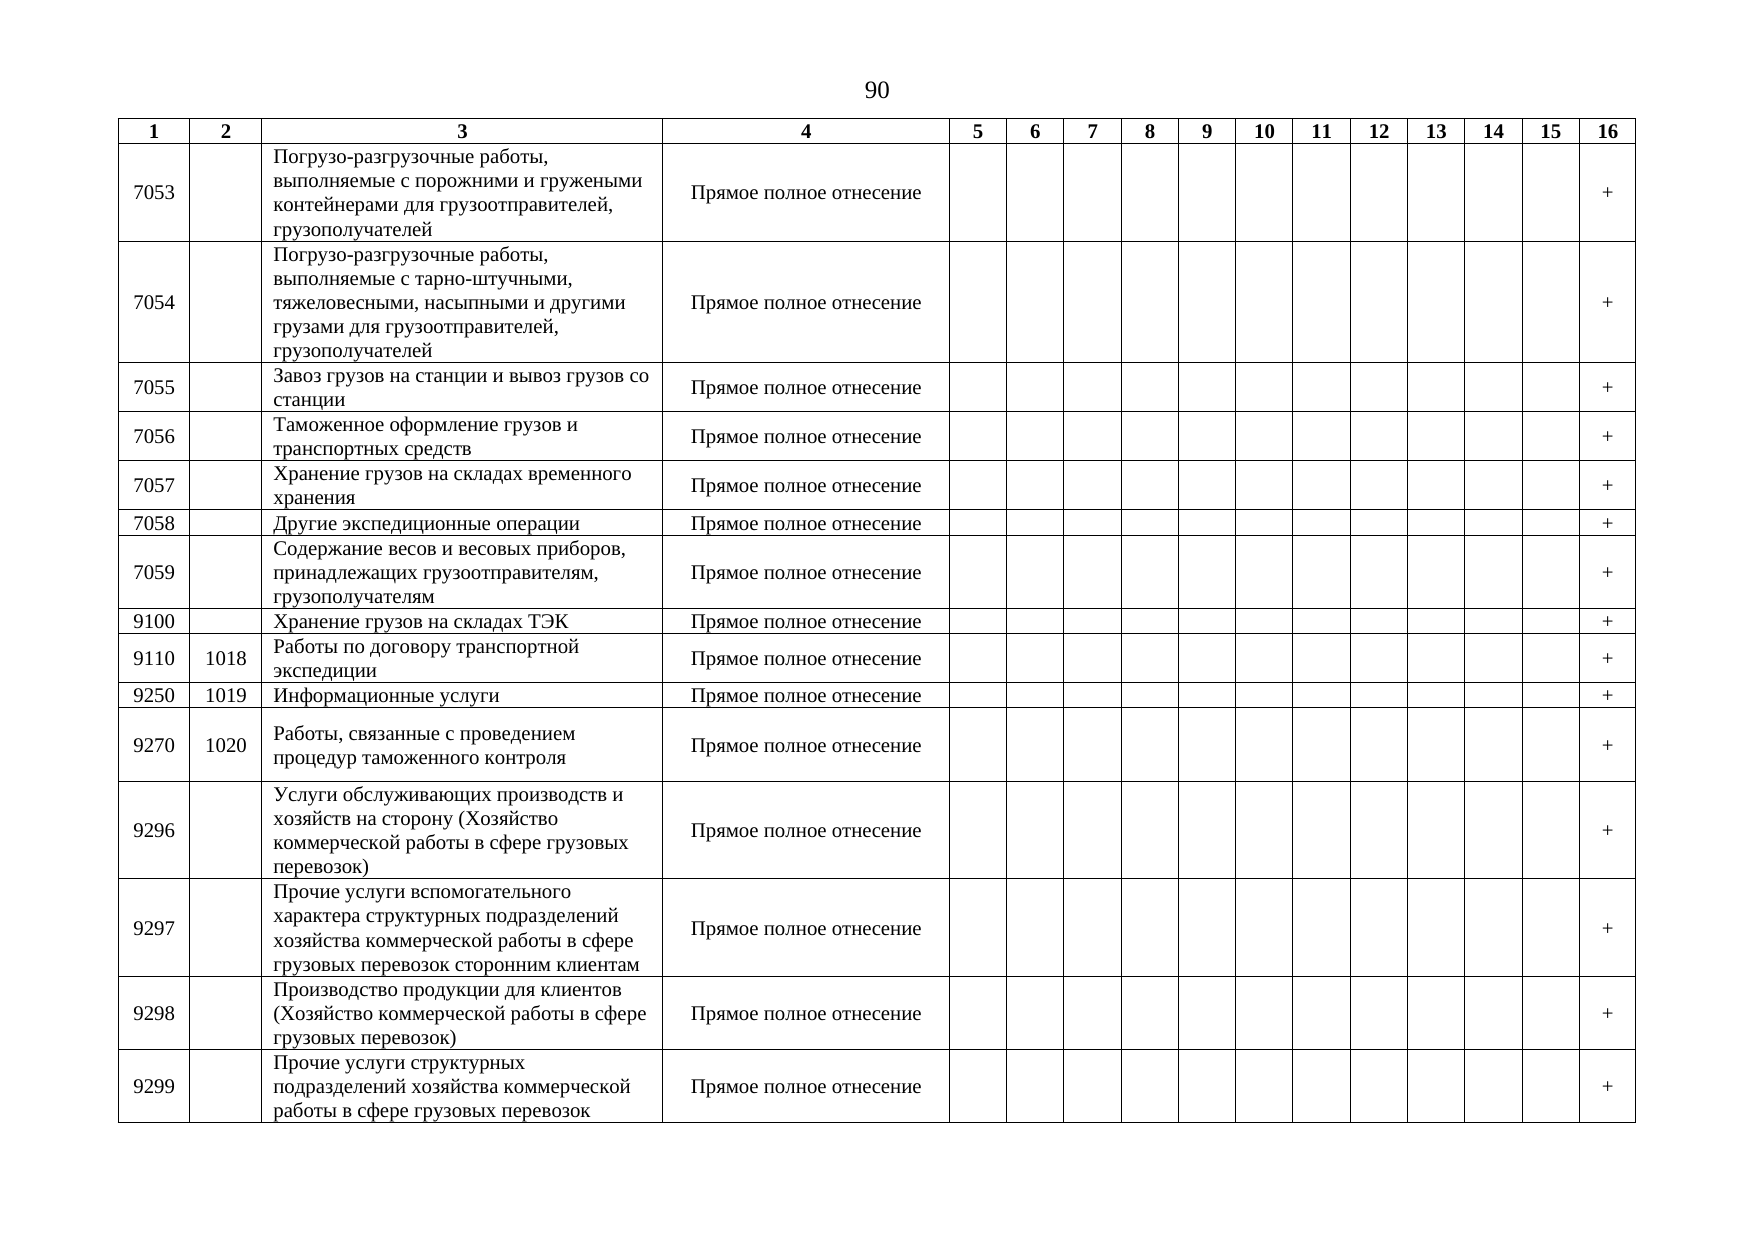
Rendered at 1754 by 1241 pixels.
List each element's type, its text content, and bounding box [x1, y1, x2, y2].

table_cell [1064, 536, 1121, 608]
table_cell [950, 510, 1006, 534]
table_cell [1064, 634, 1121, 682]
table_header 11 [1293, 119, 1350, 143]
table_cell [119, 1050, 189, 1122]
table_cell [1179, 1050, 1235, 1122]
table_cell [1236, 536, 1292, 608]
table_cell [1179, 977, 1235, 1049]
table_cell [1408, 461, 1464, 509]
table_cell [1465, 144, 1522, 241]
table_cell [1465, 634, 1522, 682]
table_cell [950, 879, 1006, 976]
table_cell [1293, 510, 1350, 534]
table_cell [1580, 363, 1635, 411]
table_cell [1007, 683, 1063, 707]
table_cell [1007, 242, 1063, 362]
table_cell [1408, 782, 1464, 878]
table_header 10 [1236, 119, 1292, 143]
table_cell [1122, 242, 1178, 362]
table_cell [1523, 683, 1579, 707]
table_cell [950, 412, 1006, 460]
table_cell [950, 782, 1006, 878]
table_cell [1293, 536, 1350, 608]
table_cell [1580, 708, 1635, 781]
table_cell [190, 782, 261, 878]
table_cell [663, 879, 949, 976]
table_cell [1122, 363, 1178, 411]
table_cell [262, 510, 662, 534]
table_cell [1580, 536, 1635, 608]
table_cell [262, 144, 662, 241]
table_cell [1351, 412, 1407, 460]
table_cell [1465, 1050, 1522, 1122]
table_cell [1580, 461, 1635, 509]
table_header 8 [1122, 119, 1178, 143]
table_header 9 [1179, 119, 1235, 143]
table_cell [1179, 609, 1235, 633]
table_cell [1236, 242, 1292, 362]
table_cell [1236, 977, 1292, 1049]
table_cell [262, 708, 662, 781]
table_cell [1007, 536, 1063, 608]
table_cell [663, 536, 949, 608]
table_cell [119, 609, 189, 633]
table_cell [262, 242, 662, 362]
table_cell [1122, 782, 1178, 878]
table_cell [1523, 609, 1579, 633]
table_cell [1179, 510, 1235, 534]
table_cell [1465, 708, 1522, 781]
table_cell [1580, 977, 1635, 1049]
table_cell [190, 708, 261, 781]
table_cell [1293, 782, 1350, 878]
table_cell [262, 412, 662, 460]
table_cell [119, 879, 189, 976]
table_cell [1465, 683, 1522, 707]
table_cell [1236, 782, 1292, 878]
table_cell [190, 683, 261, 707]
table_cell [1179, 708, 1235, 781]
table_header 15 [1523, 119, 1579, 143]
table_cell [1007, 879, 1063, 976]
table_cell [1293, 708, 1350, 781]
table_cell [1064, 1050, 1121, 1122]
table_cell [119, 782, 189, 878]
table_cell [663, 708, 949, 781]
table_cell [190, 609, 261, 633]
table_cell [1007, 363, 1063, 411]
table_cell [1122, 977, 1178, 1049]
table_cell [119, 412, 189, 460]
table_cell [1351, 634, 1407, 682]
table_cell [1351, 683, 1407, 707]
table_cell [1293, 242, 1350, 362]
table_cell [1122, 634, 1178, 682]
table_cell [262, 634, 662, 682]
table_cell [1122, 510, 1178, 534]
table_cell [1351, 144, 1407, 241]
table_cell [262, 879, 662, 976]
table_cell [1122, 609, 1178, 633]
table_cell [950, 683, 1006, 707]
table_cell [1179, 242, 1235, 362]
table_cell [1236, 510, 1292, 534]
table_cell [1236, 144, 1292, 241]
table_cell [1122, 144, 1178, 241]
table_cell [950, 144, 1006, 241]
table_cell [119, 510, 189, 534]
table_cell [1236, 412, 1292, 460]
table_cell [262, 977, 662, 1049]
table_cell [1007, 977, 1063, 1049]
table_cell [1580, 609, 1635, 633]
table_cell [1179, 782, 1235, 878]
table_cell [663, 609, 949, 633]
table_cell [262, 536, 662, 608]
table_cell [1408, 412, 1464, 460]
table_header 12 [1351, 119, 1407, 143]
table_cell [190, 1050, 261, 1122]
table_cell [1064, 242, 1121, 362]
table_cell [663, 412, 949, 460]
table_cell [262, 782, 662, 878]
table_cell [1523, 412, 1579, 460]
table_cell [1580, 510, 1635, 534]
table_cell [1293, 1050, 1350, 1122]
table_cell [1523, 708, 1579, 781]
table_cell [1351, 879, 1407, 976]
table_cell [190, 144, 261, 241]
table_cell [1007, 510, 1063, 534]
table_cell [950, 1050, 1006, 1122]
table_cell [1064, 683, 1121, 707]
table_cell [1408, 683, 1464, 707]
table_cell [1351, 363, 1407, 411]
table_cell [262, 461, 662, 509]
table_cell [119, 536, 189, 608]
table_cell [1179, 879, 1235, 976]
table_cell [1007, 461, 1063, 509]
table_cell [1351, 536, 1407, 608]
table_header 5 [950, 119, 1006, 143]
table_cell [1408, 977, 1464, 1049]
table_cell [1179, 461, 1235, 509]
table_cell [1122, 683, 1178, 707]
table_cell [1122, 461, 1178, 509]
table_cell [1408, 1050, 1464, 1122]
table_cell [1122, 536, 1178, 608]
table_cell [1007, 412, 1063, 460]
table_header 3 [262, 119, 662, 143]
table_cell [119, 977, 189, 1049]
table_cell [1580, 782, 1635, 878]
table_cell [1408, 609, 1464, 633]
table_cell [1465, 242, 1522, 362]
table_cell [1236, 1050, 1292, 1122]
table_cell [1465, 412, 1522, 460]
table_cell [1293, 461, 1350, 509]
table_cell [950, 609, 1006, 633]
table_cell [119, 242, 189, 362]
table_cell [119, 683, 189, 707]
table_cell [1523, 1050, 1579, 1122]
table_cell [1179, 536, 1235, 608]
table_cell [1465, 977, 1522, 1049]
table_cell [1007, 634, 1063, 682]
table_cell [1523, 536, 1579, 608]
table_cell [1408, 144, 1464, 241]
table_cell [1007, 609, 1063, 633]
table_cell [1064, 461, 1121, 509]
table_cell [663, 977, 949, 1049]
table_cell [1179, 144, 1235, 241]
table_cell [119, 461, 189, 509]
table_header 16 [1580, 119, 1635, 143]
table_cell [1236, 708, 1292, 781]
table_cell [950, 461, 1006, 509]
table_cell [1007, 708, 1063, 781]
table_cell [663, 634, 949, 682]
table_header 4 [663, 119, 949, 143]
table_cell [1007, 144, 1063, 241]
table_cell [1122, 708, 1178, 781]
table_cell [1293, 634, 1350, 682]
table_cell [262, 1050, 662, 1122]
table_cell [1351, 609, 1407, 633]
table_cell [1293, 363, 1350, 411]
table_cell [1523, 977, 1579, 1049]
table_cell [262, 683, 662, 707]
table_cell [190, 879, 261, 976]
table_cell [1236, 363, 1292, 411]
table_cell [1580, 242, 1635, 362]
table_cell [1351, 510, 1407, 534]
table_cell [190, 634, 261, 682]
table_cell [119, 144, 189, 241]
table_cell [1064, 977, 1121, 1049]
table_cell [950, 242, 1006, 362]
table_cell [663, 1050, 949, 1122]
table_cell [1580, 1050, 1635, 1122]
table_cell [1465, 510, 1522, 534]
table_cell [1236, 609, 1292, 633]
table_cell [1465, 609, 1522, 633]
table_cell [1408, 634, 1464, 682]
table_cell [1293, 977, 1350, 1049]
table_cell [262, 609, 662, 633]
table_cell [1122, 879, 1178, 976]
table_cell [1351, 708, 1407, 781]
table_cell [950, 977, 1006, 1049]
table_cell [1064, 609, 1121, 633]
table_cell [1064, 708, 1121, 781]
table_header 13 [1408, 119, 1464, 143]
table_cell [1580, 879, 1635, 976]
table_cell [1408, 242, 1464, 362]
table_header 2 [190, 119, 261, 143]
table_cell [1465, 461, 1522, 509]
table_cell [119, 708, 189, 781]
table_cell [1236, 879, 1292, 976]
table_header 6 [1007, 119, 1063, 143]
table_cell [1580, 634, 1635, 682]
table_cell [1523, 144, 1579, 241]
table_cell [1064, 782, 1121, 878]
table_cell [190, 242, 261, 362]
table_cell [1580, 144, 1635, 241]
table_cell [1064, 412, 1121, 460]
table_header 1 [119, 119, 189, 143]
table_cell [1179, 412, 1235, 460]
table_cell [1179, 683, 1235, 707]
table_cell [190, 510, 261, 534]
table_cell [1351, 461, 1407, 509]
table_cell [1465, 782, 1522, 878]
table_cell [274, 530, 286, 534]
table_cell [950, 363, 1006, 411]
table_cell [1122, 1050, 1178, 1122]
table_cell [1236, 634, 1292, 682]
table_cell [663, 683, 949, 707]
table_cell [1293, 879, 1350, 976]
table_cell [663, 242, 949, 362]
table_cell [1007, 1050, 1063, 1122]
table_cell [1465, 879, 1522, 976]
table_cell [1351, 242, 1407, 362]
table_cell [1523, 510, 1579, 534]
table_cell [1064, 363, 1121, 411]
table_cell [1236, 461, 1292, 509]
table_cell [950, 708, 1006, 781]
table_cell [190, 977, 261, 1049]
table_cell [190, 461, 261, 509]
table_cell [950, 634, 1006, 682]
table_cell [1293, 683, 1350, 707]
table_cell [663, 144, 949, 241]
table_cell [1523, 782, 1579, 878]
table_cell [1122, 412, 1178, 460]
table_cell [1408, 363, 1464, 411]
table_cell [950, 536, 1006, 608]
table_header 14 [1465, 119, 1522, 143]
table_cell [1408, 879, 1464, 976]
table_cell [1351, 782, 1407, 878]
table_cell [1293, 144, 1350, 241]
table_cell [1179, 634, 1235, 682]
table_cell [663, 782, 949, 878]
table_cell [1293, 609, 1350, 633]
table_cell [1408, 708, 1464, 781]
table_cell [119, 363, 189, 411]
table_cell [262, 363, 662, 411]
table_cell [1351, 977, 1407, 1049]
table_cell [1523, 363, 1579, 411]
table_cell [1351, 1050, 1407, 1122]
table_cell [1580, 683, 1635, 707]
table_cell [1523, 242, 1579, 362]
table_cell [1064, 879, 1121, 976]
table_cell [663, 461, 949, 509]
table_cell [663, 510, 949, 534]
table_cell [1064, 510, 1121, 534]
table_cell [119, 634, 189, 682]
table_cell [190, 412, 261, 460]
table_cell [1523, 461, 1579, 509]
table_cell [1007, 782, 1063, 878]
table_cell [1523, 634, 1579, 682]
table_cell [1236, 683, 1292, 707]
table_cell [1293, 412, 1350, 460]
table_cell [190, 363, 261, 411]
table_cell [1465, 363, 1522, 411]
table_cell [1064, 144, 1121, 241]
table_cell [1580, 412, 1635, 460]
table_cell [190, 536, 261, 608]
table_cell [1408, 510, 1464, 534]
table_header 7 [1064, 119, 1121, 143]
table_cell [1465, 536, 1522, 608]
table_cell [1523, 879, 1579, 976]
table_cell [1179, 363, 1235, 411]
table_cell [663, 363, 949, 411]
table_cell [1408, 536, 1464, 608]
